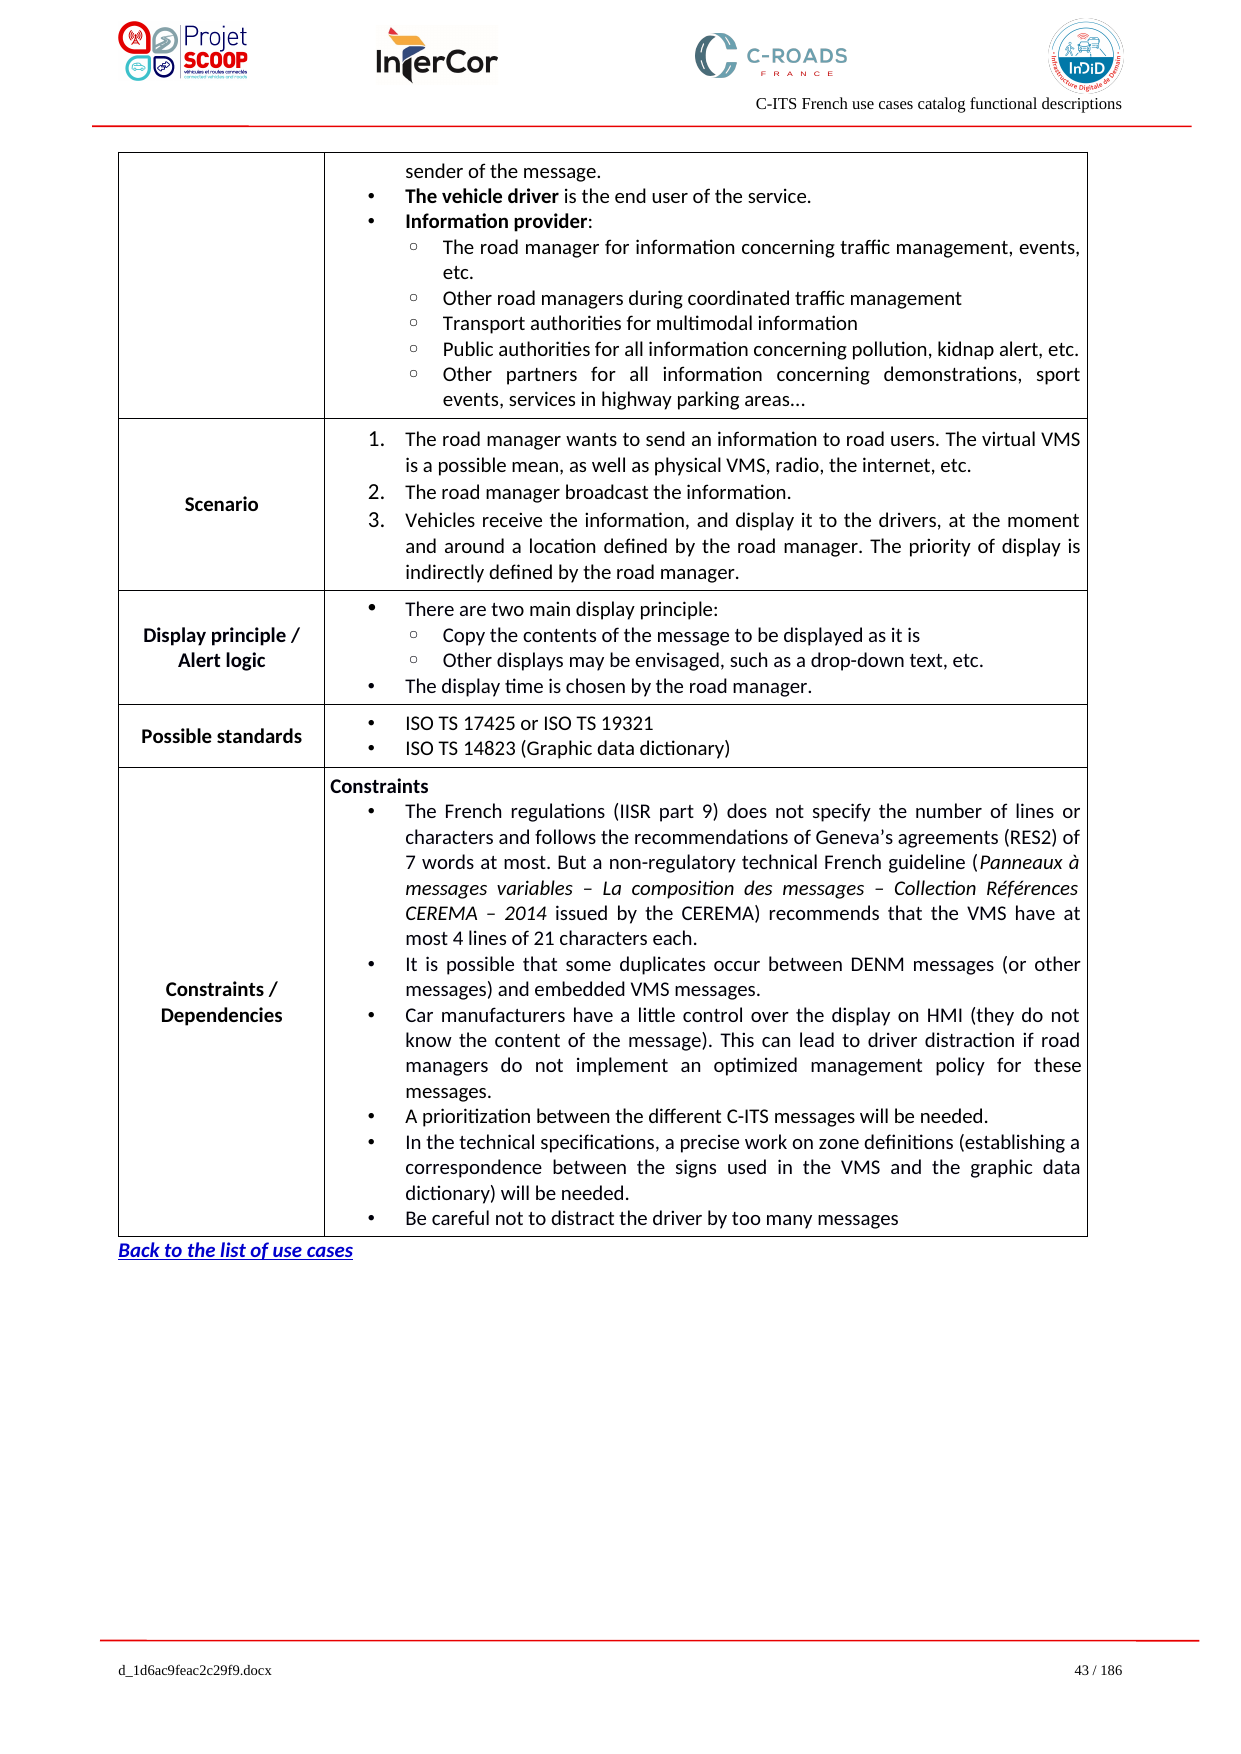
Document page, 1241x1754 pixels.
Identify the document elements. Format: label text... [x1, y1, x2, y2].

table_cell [325, 153, 1087, 418]
table_cell Constraints / Dependencies [119, 768, 324, 1236]
table_cell The road manager wants to send an information to road users. The virtual VMS is a possible mean, as well as physical VMS, radio, the internet, etc. The road manager broadcast the information. Vehicles receive the information, and display it to the drivers, at the moment and around a location defined by the road manager. The priority of display is indirectly defined by the road manager. [325, 419, 1087, 590]
picture [375, 25, 499, 85]
table_cell There are two main display principle: Copy the contents of the message to be displayed as it is Other displays may be envisaged, such as a drop-down text, etc. The display time is chosen by the road manager. [325, 591, 1087, 704]
table_cell Possible standards [119, 705, 324, 767]
table_cell Display principle / Alert logic [119, 591, 324, 704]
table_cell Scenario [119, 419, 324, 590]
picture [1044, 14, 1128, 98]
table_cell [119, 153, 324, 418]
text Back to the list of use cases [118, 1237, 1122, 1262]
picture [695, 33, 847, 78]
picture [118, 21, 248, 81]
table_cell Constraints The French regulations (IISR part 9) does not specify the number of lines or characters and follows the recommendations of Geneva’s agreements (RES2) of 7 words at most. But a non-regulatory technical French guideline (Panneaux à messages variables – La composition des messages – Collection Références CEREMA – 2014 issued by the CEREMA) recommends that the VMS have at most 4 lines of 21 characters each. It is possible that some duplicates occur between DENM messages (or other messages) and embedded VMS messages. Car manufacturers have a little control over the display on HMI (they do not know the content of the message). This can lead to driver distraction if road managers do not implement an optimized management policy for these messages. A prioritization between the different C-ITS messages will be needed. In the technical specifications, a precise work on zone definitions (establishing a correspondence between the signs used in the VMS and the graphic data dictionary) will be needed. Be careful not to distract the driver by too many messages [325, 768, 1087, 1236]
table_cell ISO TS 17425 or ISO TS 19321 ISO TS 14823 (Graphic data dictionary) [325, 705, 1087, 767]
